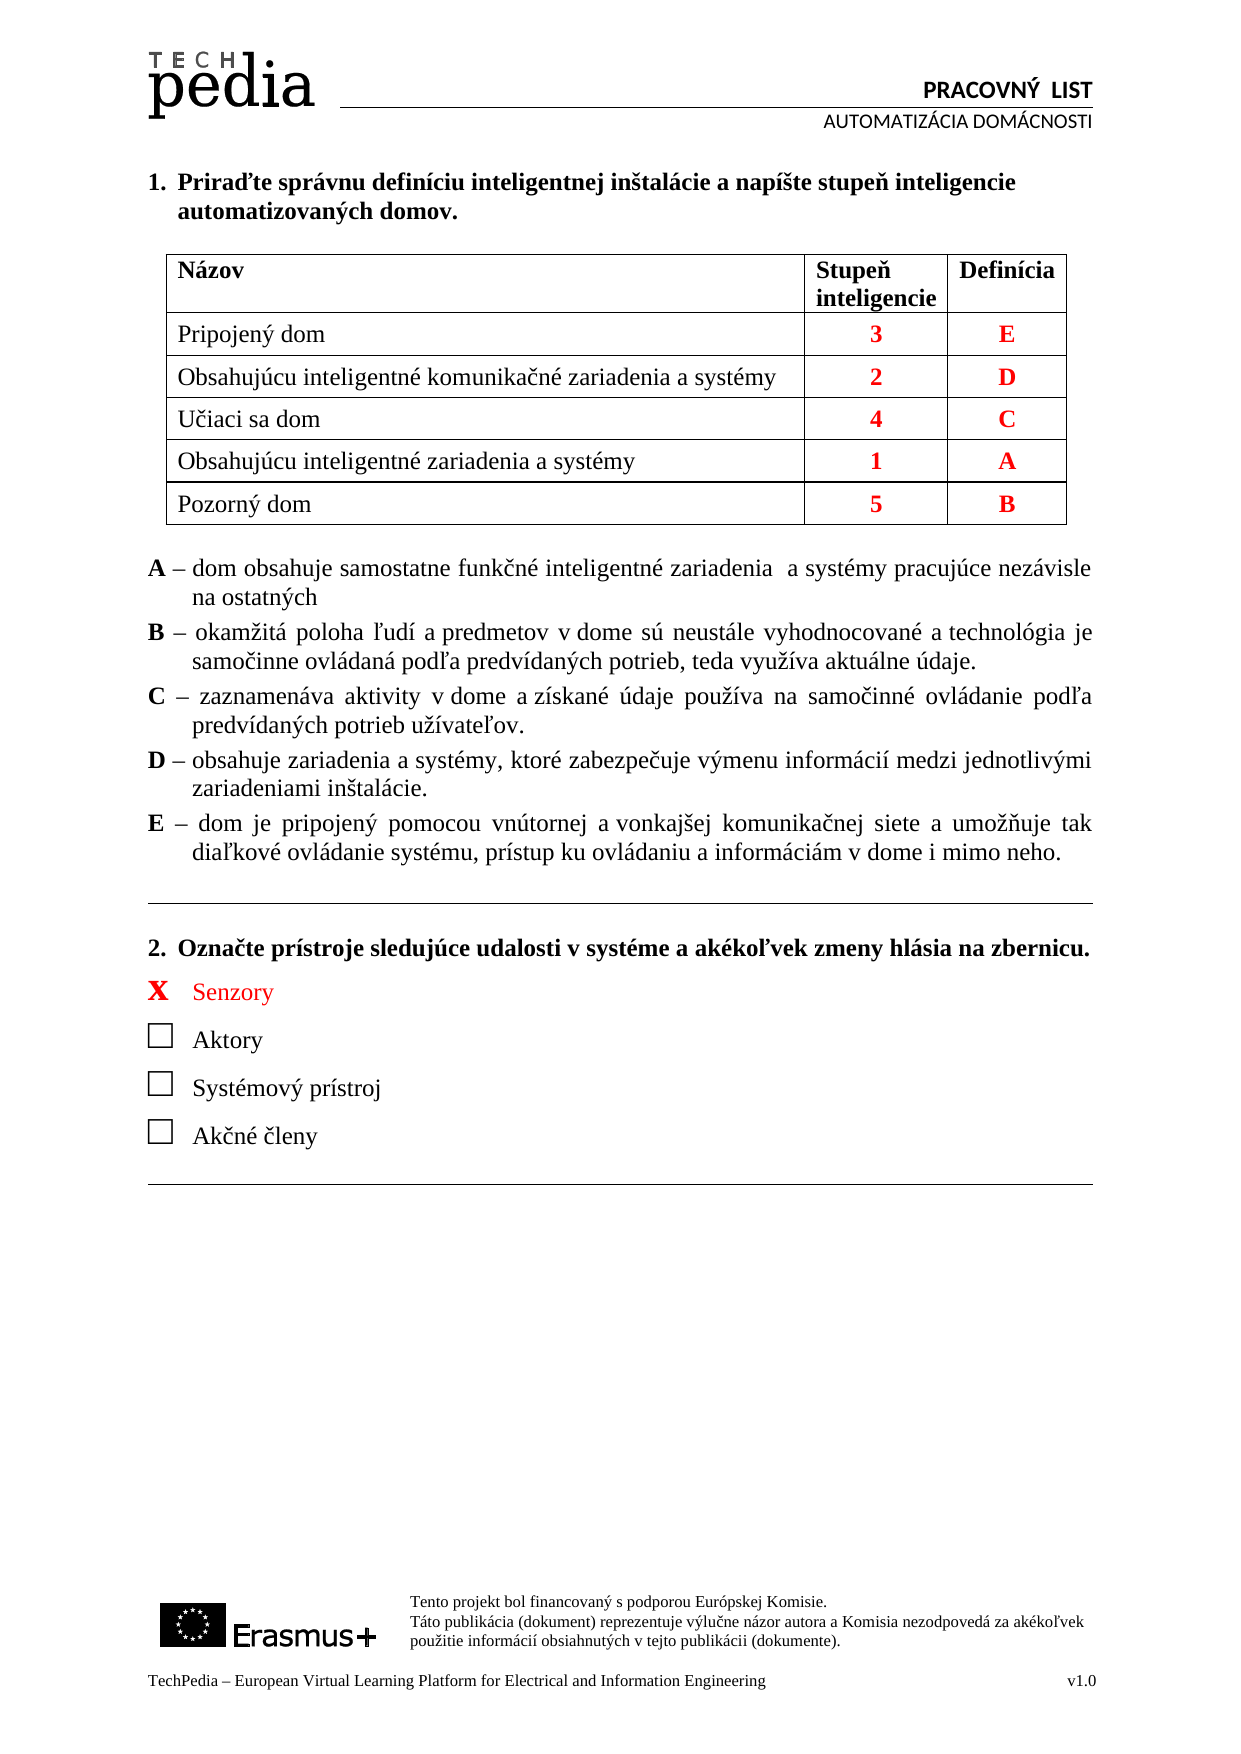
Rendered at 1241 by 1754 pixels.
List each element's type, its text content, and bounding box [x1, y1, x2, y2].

table_cell Učiaci sa dom [167, 398, 804, 439]
table_header Stupeň inteligencie [805, 255, 947, 312]
table_header Názov [167, 255, 804, 312]
table_cell 1 [805, 440, 947, 481]
table_cell B [948, 483, 1066, 524]
table_cell 2 [805, 356, 947, 397]
table_cell Pozorný dom [167, 483, 804, 524]
text E – dom je pripojený pomocou vnútornej a vonkajšej komunikačnej siete a umožňuje tak diaľkové ovládanie systému, prístup ku ovládaniu a informáciám v dome i mimo neho. [148, 808, 1093, 866]
table_cell A [948, 440, 1066, 481]
table_cell E [948, 313, 1066, 354]
text C – zaznamenáva aktivity v dome a získané údaje používa na samočinné ovládanie podľa predvídaných potrieb užívateľov. [148, 681, 1093, 738]
table_cell Obsahujúcu inteligentné komunikačné zariadenia a systémy [167, 356, 804, 397]
text □ Akčné členy [148, 1105, 1093, 1153]
table_cell 5 [805, 483, 947, 524]
table_cell 3 [805, 313, 947, 354]
table_header Definícia [948, 255, 1066, 312]
table_cell C [948, 398, 1066, 439]
table_cell Pripojený dom [167, 313, 804, 354]
text Označte prístroje sledujúce udalosti v systéme a akékoľvek zmeny hlásia na zbernicu. [148, 933, 1093, 962]
table_cell D [948, 356, 1066, 397]
text x Senzory [148, 962, 1093, 1009]
text D – obsahuje zariadenia a systémy, ktoré zabezpečuje výmenu informácií medzi jednotlivými zariadeniami inštalácie. [148, 745, 1093, 802]
table_cell 4 [805, 398, 947, 439]
text A – dom obsahuje samostatne funkčné inteligentné zariadenia a systémy pracujúce nezávisle na ostatných [148, 553, 1093, 611]
table_cell Obsahujúcu inteligentné zariadenia a systémy [167, 440, 804, 481]
text □ Aktory [148, 1009, 1093, 1057]
text □ Systémový prístroj [148, 1057, 1093, 1105]
text Priraďte správnu definíciu inteligentnej inštalácie a napíšte stupeň inteligencie automatizovaných domov. [148, 167, 1093, 225]
text B – okamžitá poloha ľudí a predmetov v dome sú neustále vyhodnocované a technológia je samočinne ovládaná podľa predvídaných potrieb, teda využíva aktuálne údaje. [148, 617, 1093, 675]
